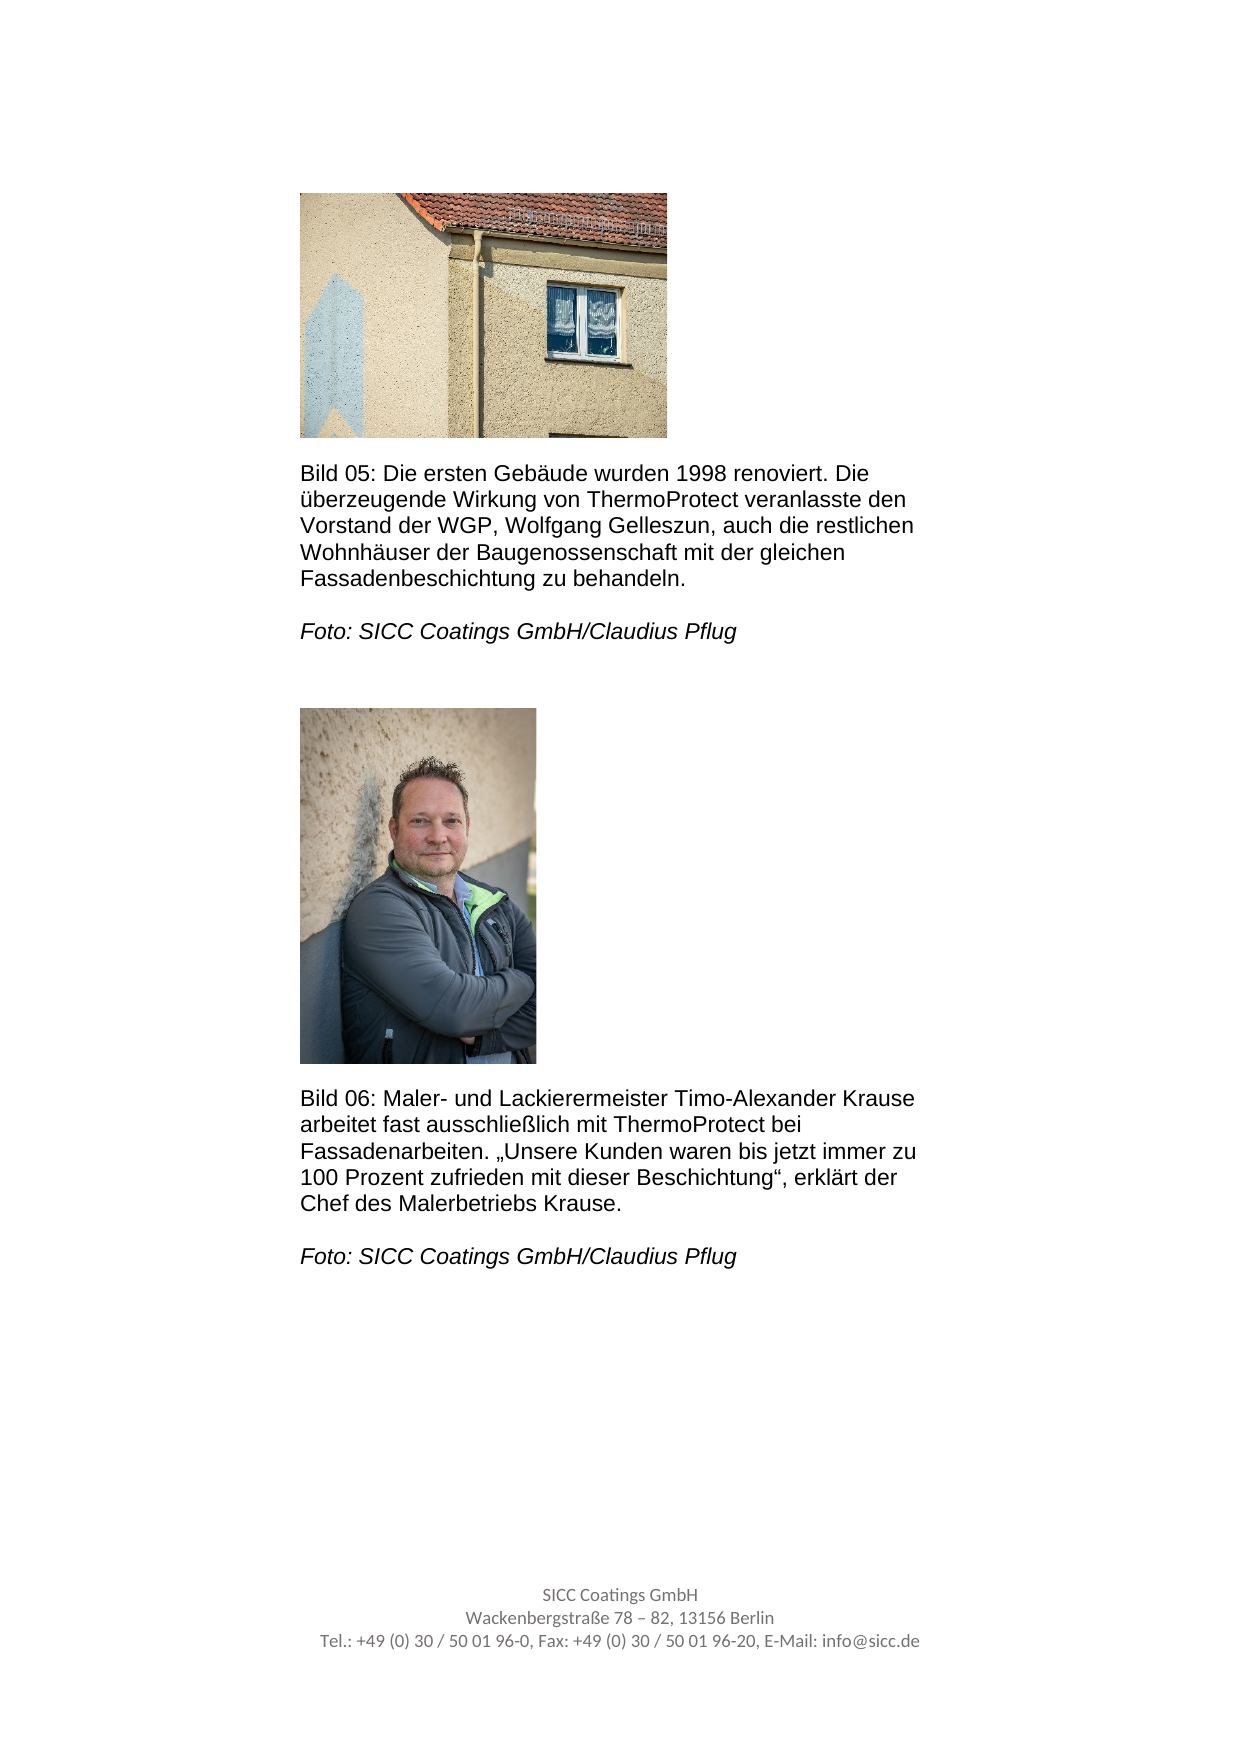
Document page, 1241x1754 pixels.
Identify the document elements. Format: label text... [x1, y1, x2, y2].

picture [300, 708, 537, 1064]
text Foto: SICC Coatings GmbH/Claudius Pflug [300, 1243, 940, 1269]
picture [300, 193, 668, 438]
text Bild 06: Maler- und Lackierermeister Timo-Alexander Krause arbeitet fast ausschließlich mit ThermoProtect bei Fassadenarbeiten. „Unsere Kunden waren bis jetzt immer zu 100 Prozent zufrieden mit dieser Beschichtung“, erklärt der Chef des Malerbetriebs Krause. [300, 1085, 940, 1217]
text Foto: SICC Coatings GmbH/Claudius Pflug [300, 618, 940, 644]
text Bild 05: Die ersten Gebäude wurden 1998 renoviert. Die überzeugende Wirkung von ThermoProtect veranlasste den Vorstand der WGP, Wolfgang Gelleszun, auch die restlichen Wohnhäuser der Baugenossenschaft mit der gleichen Fassadenbeschichtung zu behandeln. [300, 459, 940, 591]
